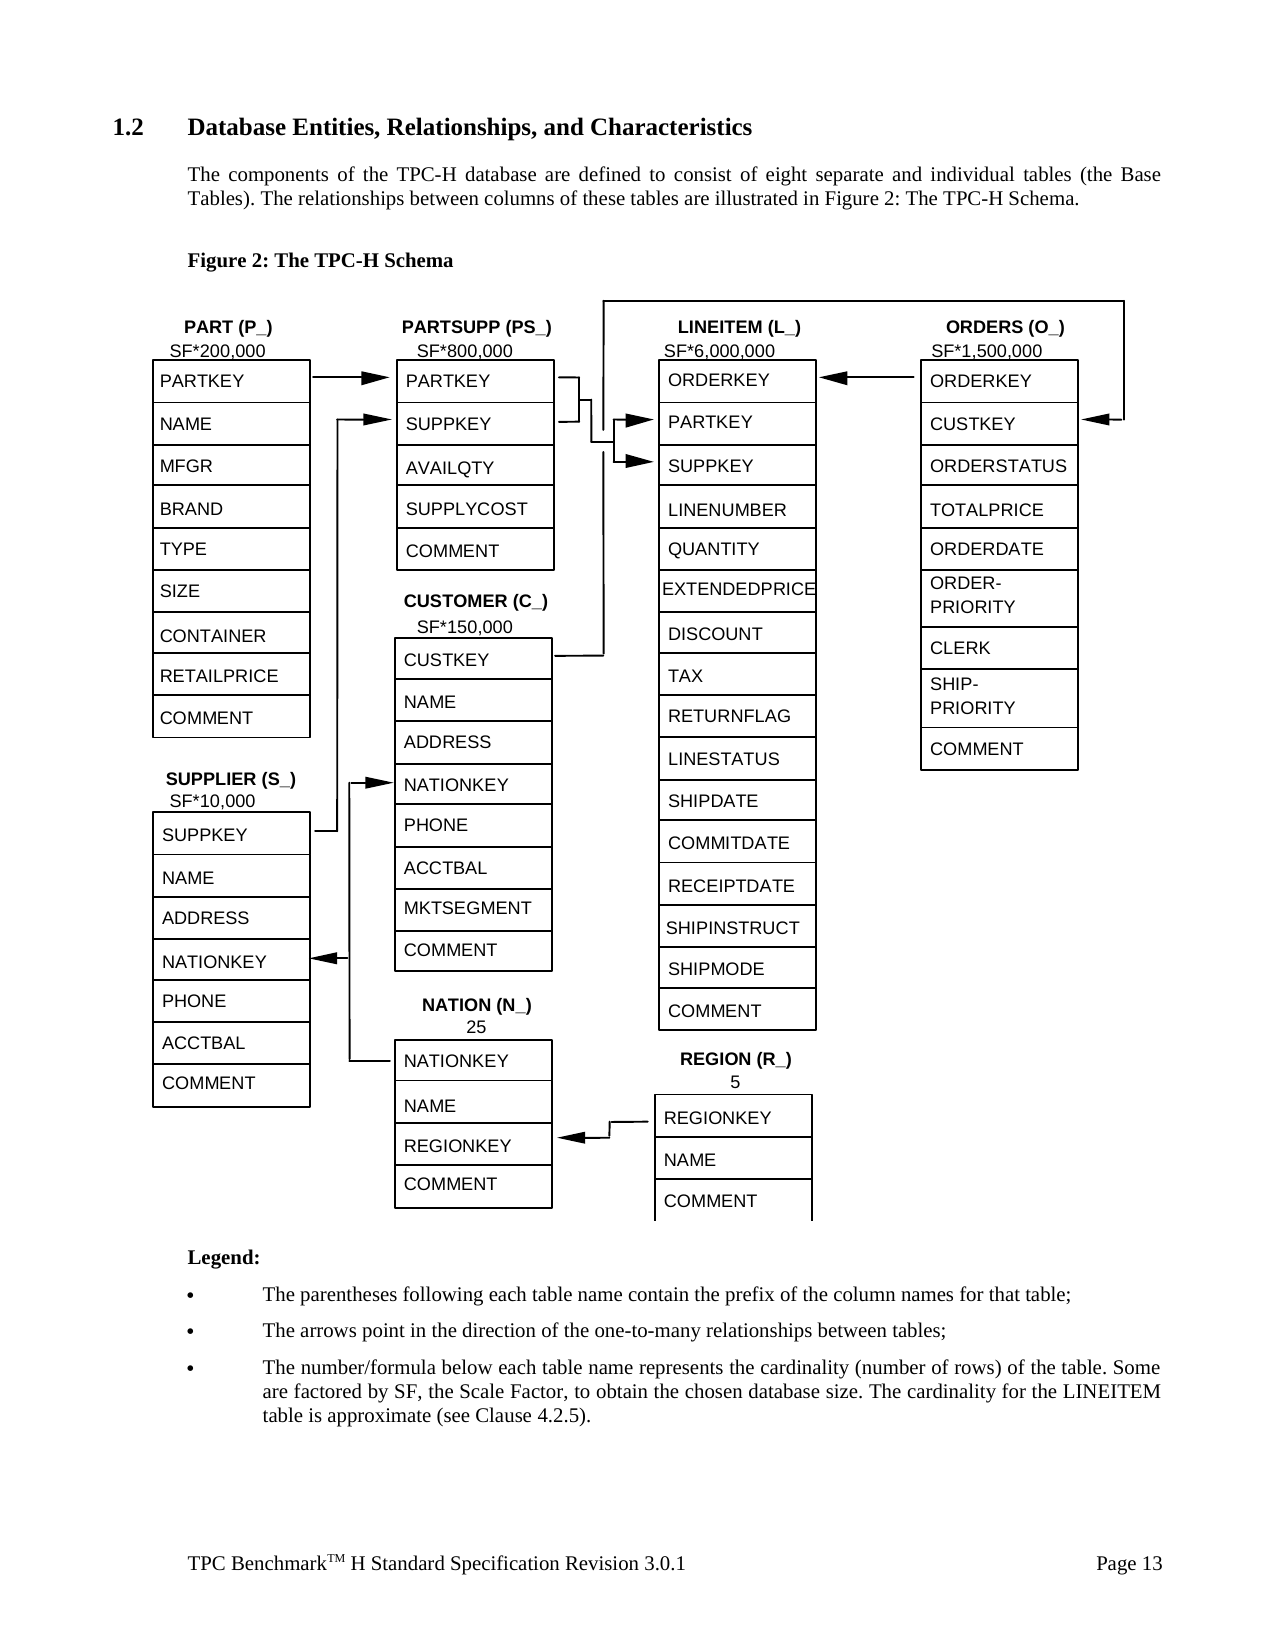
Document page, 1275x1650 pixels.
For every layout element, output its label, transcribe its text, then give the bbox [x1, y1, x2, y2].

text The arrows point in the direction of the one-to-many relationships between tables; [187, 1318, 1162, 1342]
text The components of the TPC-H database are defined to consist of eight separate and individual tables (the Base Tables). The relationships between columns of these tables are illustrated in Figure 2: The TPC-H Schema. [187, 162, 1162, 210]
text Figure 2: The TPC-H Schema [187, 247, 1162, 272]
text Legend: [187, 1245, 1162, 1269]
text The number/formula below each table name represents the cardinality (number of rows) of the table. Some are factored by SF, the Scale Factor, to obtain the chosen database size. The cardinality for the LINEITEM table is approximate (see Clause 4.2.5). [187, 1355, 1162, 1427]
text The parentheses following each table name contain the prefix of the column names for that table; [187, 1282, 1162, 1306]
subtitle Database Entities, Relationships, and Characteristics [112, 112, 1162, 141]
